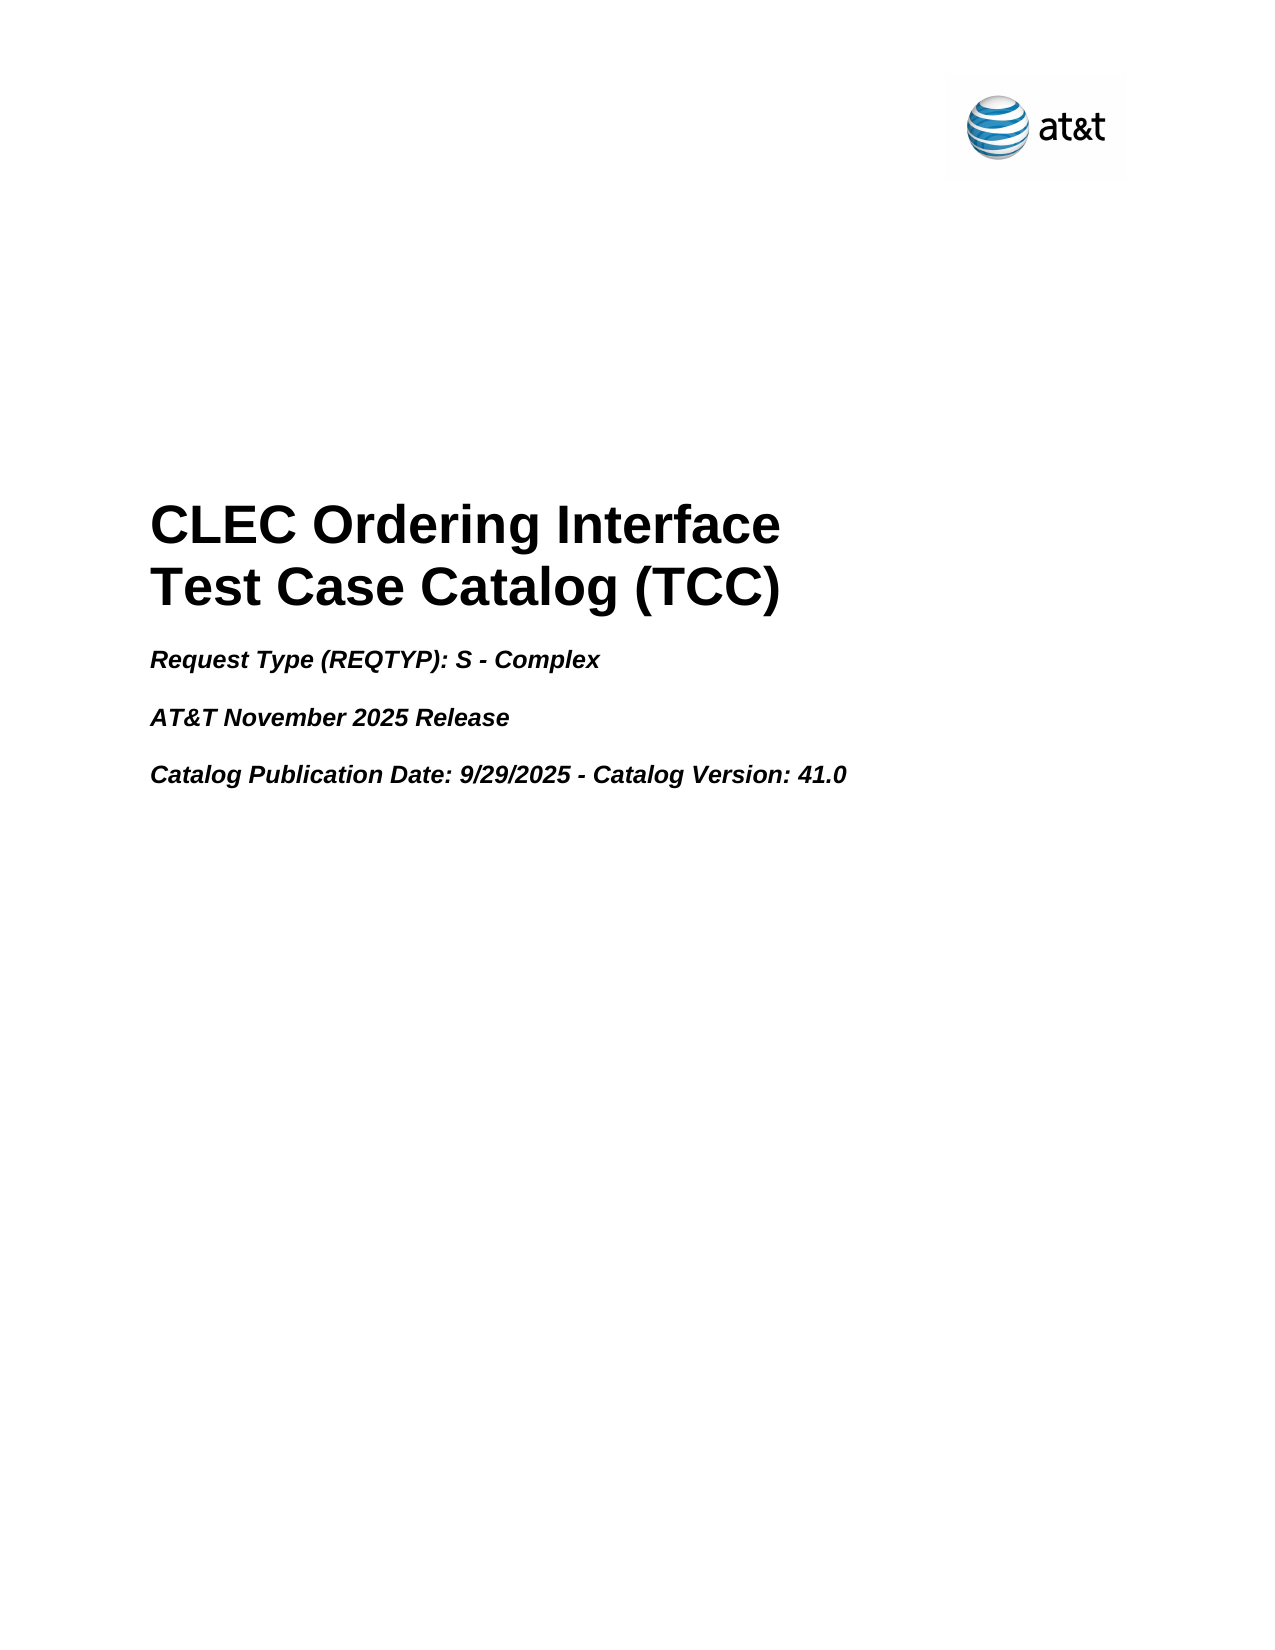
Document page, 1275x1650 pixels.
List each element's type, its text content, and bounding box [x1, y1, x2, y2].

text AT&T November 2025 Release [150, 703, 1125, 732]
text CLEC Ordering Interface Test Case Catalog (TCC) [150, 492, 1125, 617]
picture [946, 74, 1126, 181]
subtitle Request Type (REQTYP): S - Complex [150, 646, 1125, 674]
text Catalog Publication Date: 9/29/2025 - Catalog Version: 41.0 [150, 761, 1125, 789]
